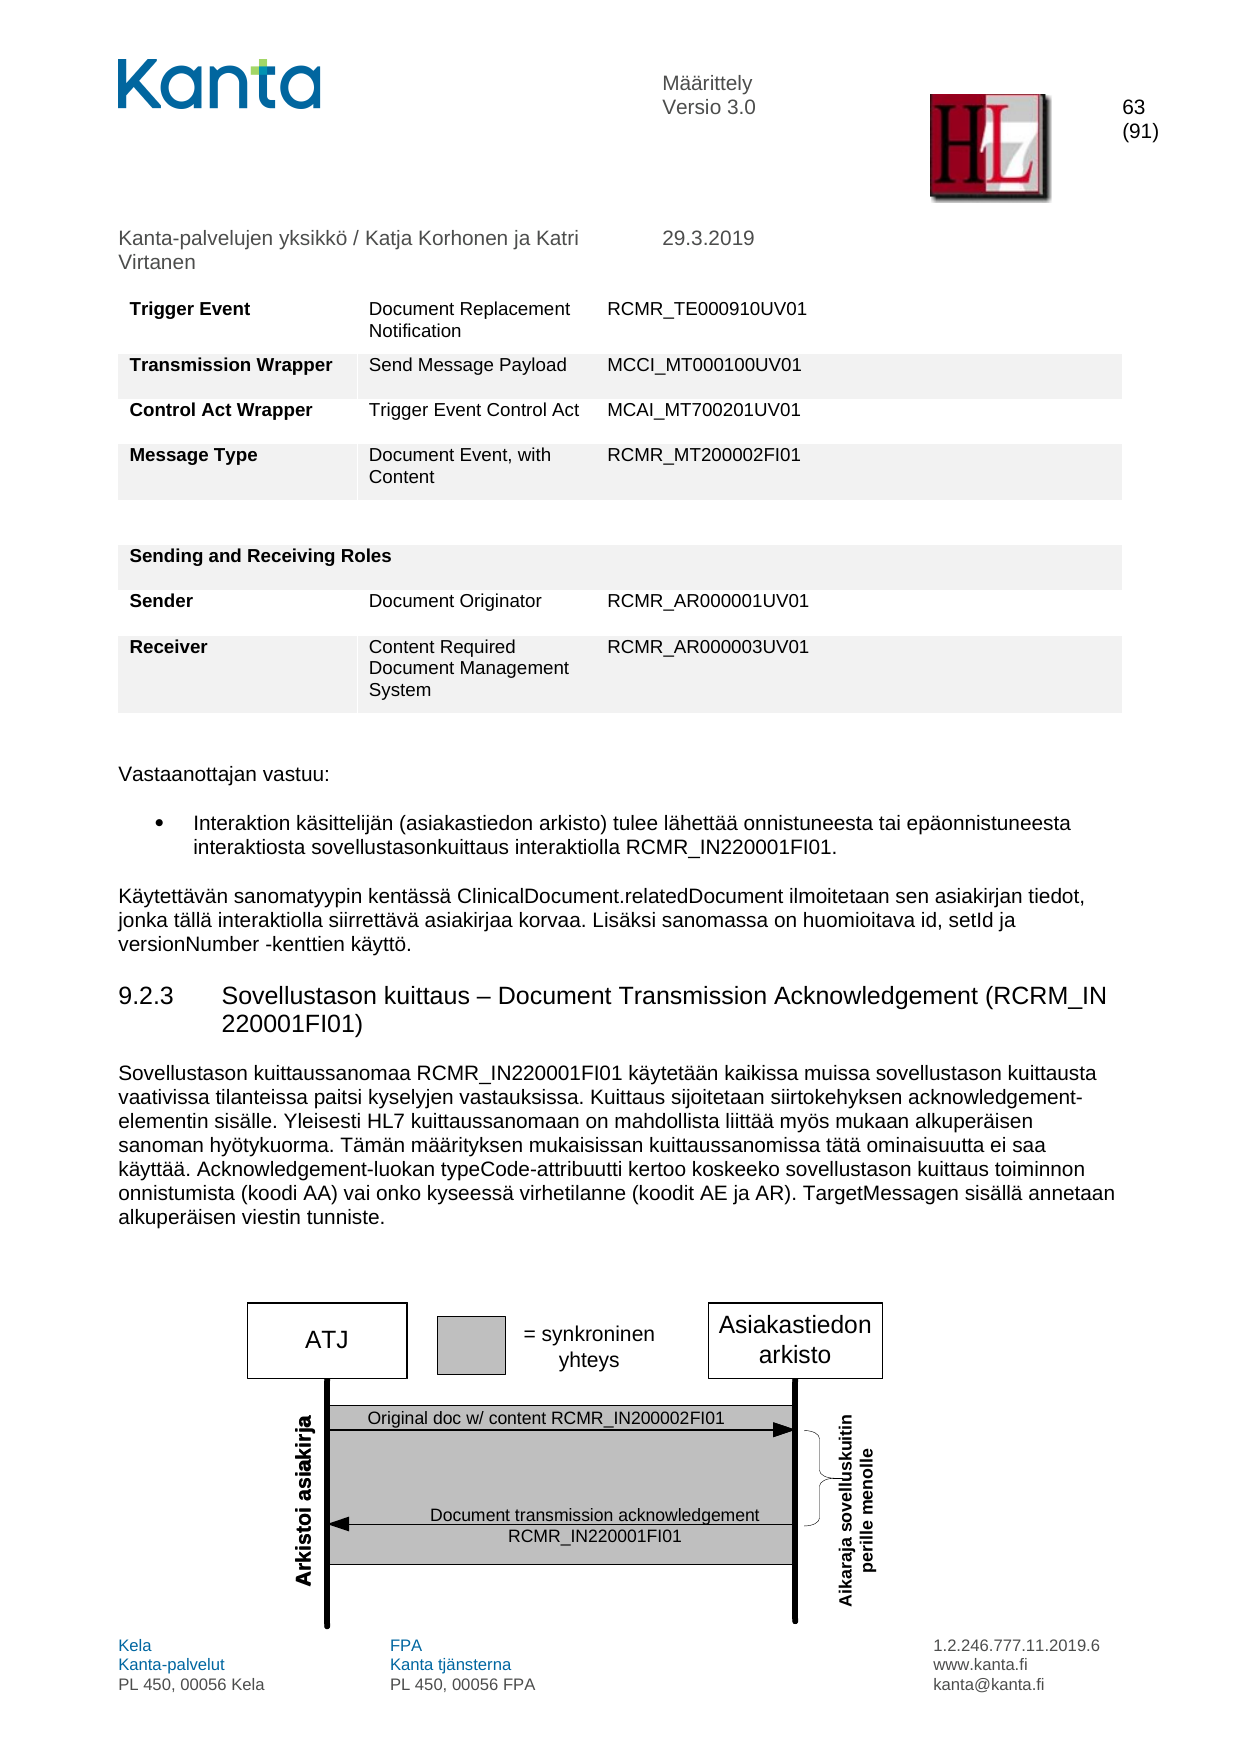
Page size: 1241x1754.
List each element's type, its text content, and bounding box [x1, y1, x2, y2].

picture [118, 59, 321, 109]
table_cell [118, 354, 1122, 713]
subtitle Sovellustason kuittaus – Document Transmission Acknowledgement (RCRM_IN 220001FI01) [118, 981, 1122, 1038]
text Käytettävän sanomatyypin kentässä ClinicalDocument.relatedDocument ilmoitetaan sen asiakirjan tiedot, jonka tällä interaktiolla siirrettävä asiakirjaa korvaa. Lisäksi sanomassa on huomioitava id, setId ja versionNumber -kenttien käyttö. [118, 884, 1122, 956]
list Interaktion käsittelijän (asiakastiedon arkisto) tulee lähettää onnistuneesta tai epäonnistuneesta interaktiosta sovellustasonkuittaus interaktiolla RCMR_IN220001FI01. [156, 811, 1122, 859]
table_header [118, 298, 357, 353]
text Sovellustason kuittaussanomaa RCMR_IN220001FI01 käytetään kaikissa muissa sovellustason kuittausta vaativissa tilanteissa paitsi kyselyjen vastauksissa. Kuittaus sijoitetaan siirtokehyksen acknowledgement-elementin sisälle. Yleisesti HL7 kuittaussanomaan on mahdollista liittää myös mukaan alkuperäisen sanoman hyötykuorma. Tämän määrityksen mukaisissan kuittaussanomissa tätä ominaisuutta ei saa käyttää. Acknowledgement-luokan typeCode-attribuutti kertoo koskeeko sovellustason kuittaus toiminnon onnistumista (koodi AA) vai onko kyseessä virhetilanne (koodit AE ja AR). TargetMessagen sisällä annetaan alkuperäisen viestin tunniste. [118, 1061, 1122, 1229]
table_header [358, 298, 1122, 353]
text Vastaanottajan vastuu: [118, 762, 1122, 786]
picture [930, 94, 1053, 203]
